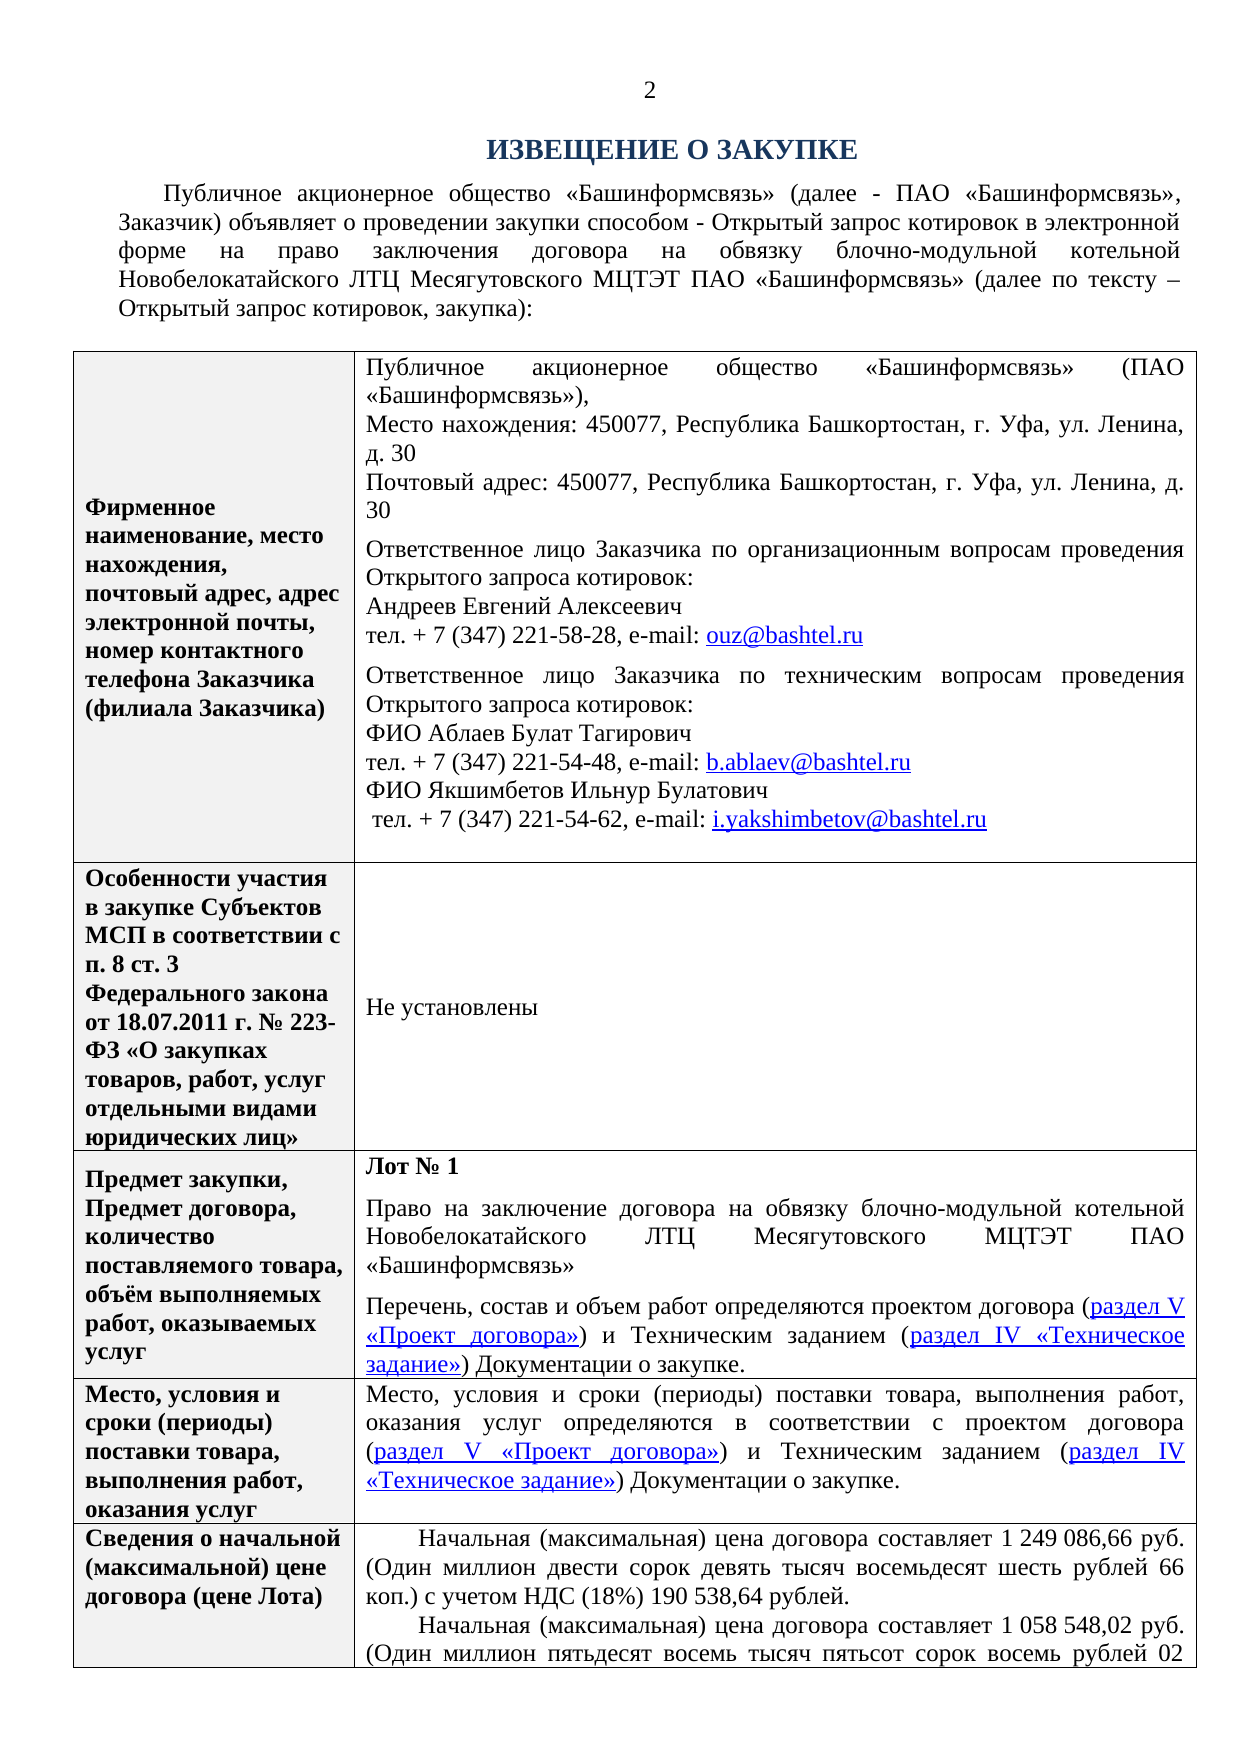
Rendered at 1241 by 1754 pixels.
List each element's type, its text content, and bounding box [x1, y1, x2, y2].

table_cell Место, условия и сроки (периоды) поставки товара, выполнения работ, оказания услуг [74, 1379, 354, 1522]
table_header Публичное акционерное общество «Башинформсвязь» (ПАО «Башинформсвязь»), Место нахождения: 450077, Республика Башкортостан, г. Уфа, ул. Ленина, д. 30 Почтовый адрес: 450077, Республика Башкортостан, г. Уфа, ул. Ленина, д. 30 Ответственное лицо Заказчика по организационным вопросам проведения Открытого запроса котировок: Андреев Евгений Алексеевич тел. + 7 (347) 221-58-28, e-mail: ouz@bashtel.ru Ответственное лицо Заказчика по техническим вопросам проведения Открытого запроса котировок: ФИО Аблаев Булат Тагирович тел. + 7 (347) 221-54-48, e-mail: b.ablaev@bashtel.ru ФИО Якшимбетов Ильнур Булатович тел. + 7 (347) 221-54-62, e-mail: i.yakshimbetov@bashtel.ru [355, 352, 1196, 862]
table_cell Не установлены [355, 863, 1196, 1150]
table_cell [74, 1524, 354, 1667]
table_cell Предмет закупки, Предмет договора, количество поставляемого товара, объём выполняемых работ, оказываемых услуг [74, 1151, 354, 1378]
text Публичное акционерное общество «Башинформсвязь» (далее - ПАО «Башинформсвязь», Заказчик) объявляет о проведении закупки способом - Открытый запрос котировок в электронной форме на право заключения договора на обвязку блочно-модульной котельной Новобелокатайского ЛТЦ Месягутовского МЦТЭТ ПАО «Башинформсвязь» (далее по тексту – Открытый запрос котировок, закупка): [118, 178, 1181, 322]
table_cell Место, условия и сроки (периоды) поставки товара, выполнения работ, оказания услуг определяются в соответствии с проектом договора (раздел V «Проект договора») и Техническим заданием (раздел IV «Техническое задание») Документации о закупке. [355, 1379, 1196, 1522]
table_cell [355, 1524, 1196, 1667]
table_header Фирменное наименование, место нахождения, почтовый адрес, адрес электронной почты, номер контактного телефона Заказчика (филиала Заказчика) [74, 352, 354, 862]
table_cell Особенности участия в закупке Субъектов МСП в соответствии с п. 8 ст. 3 Федерального закона от 18.07.2011 г. № 223-ФЗ «О закупках товаров, работ, услуг отдельными видами юридических лиц» [74, 863, 354, 1150]
table_cell Лот № 1 Право на заключение договора на обвязку блочно-модульной котельной Новобелокатайского ЛТЦ Месягутовского МЦТЭТ ПАО «Башинформсвязь» Перечень, состав и объем работ определяются проектом договора (раздел V «Проект договора») и Техническим заданием (раздел IV «Техническое задание») Документации о закупке. [355, 1151, 1196, 1378]
subtitle ИЗВЕЩЕНИЕ О ЗАКУПКЕ [163, 132, 1181, 166]
